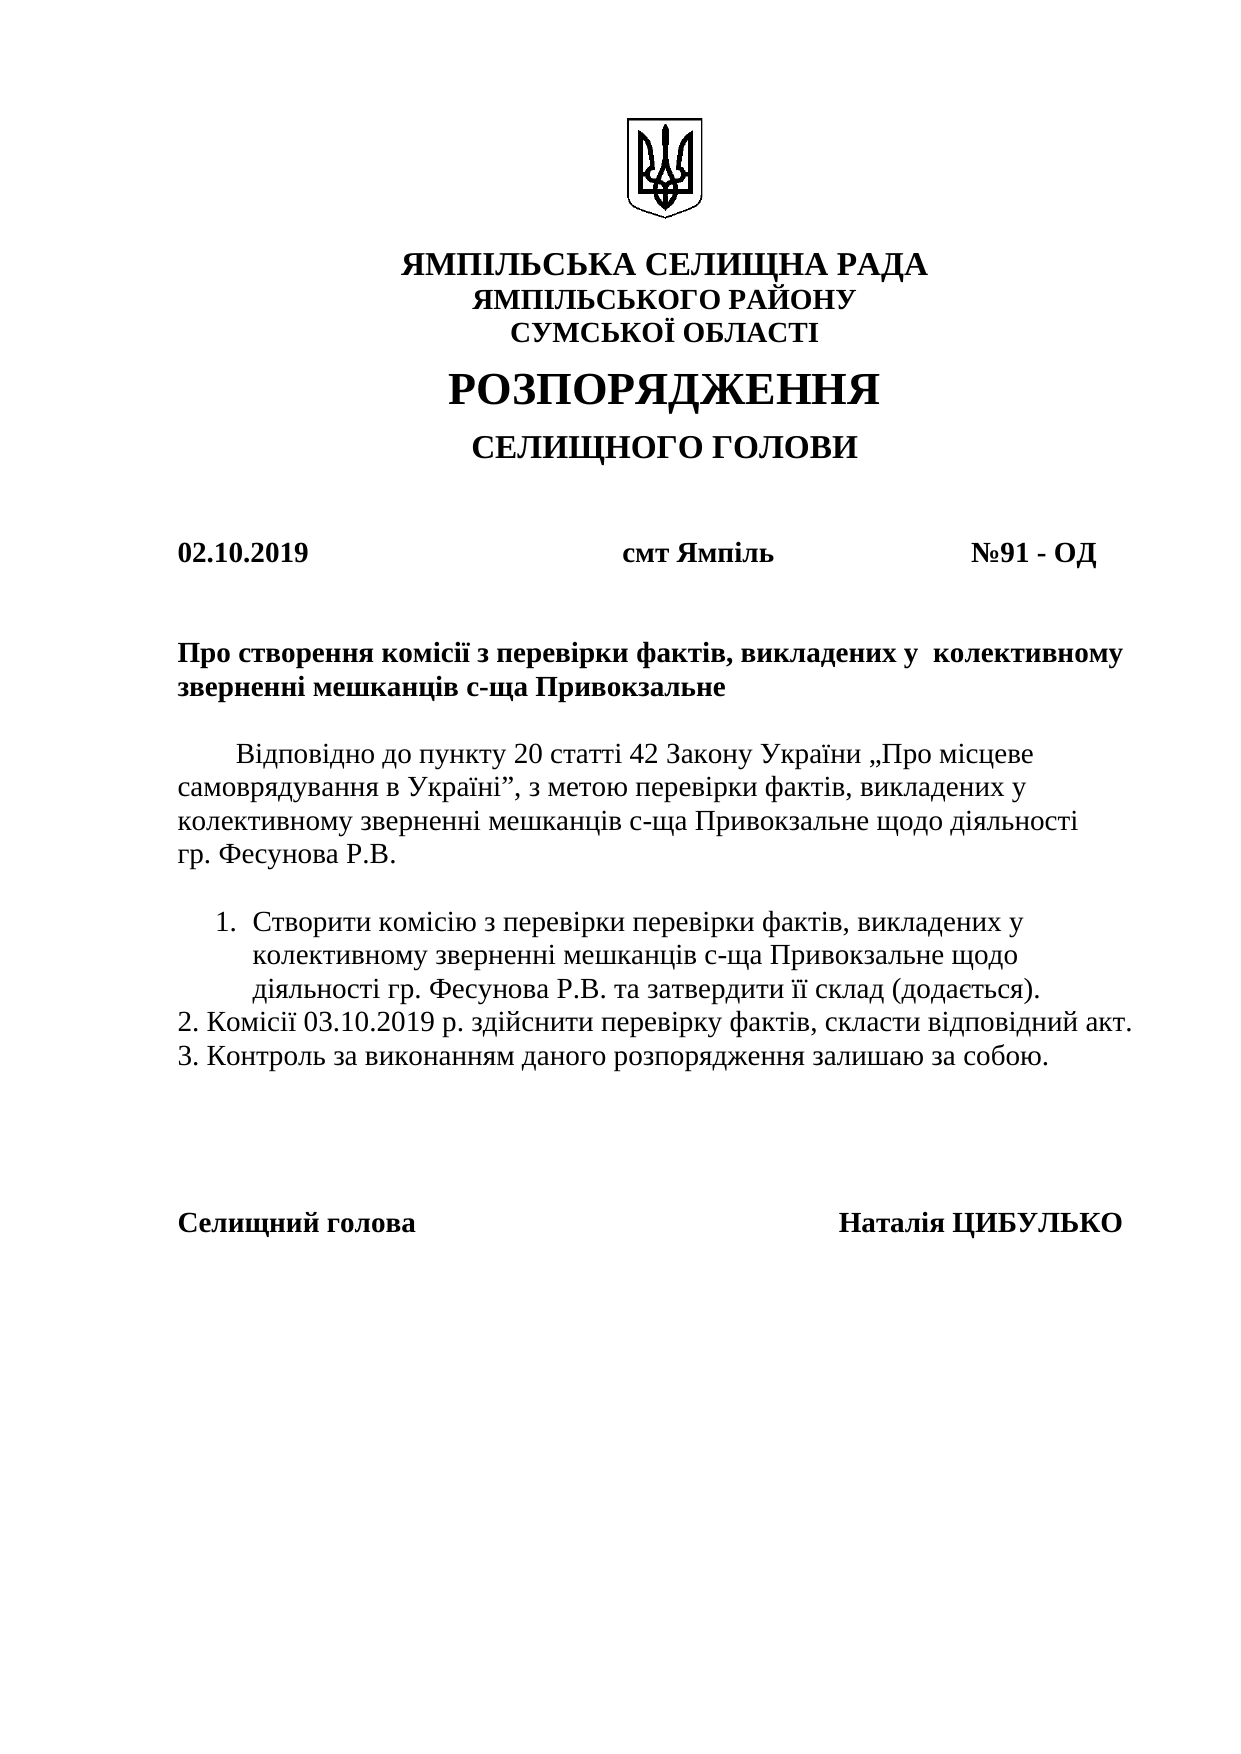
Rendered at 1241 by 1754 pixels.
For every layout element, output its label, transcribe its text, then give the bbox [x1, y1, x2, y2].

text СЕЛИЩНОГО ГОЛОВИ [177, 427, 1152, 465]
text гр. Фесунова Р.В. [177, 837, 1152, 870]
text Відповідно до пункту 20 статті 42 Закону України „Про місцеве самоврядування в Україні”, з метою перевірки фактів, викладених у колективному зверненні мешканців с-ща Привокзальне щодо діяльності [177, 736, 1152, 837]
text 2. Комісії 03.10.2019 р. здійснити перевірку фактів, скласти відповідний акт. [177, 1004, 1152, 1038]
text РОЗПОРЯДЖЕННЯ [177, 362, 1152, 414]
text 3. Контроль за виконанням даного розпорядження залишаю за собою. [177, 1038, 1152, 1071]
text Про створення комісії з перевірки фактів, викладених у колективному зверненні мешканців с-ща Привокзальне [177, 635, 1152, 702]
text Селищний голова Наталія ЦИБУЛЬКО [177, 1206, 1152, 1239]
text ЯМПІЛЬСЬКА СЕЛИЩНА РАДА [177, 244, 1152, 282]
list Створити комісію з перевірки перевірки фактів, викладених у колективному зверненні мешканців с-ща Привокзальне щодо діяльності гр. Фесунова Р.В. та затвердити її склад (додається). [215, 904, 1152, 1004]
picture [626, 118, 703, 220]
text СУМСЬКОЇ ОБЛАСТІ [177, 316, 1152, 349]
text ЯМПІЛЬСЬКОГО РАЙОНУ [177, 282, 1152, 316]
text 02.10.2019 смт Ямпіль №91 - ОД [177, 535, 1152, 568]
